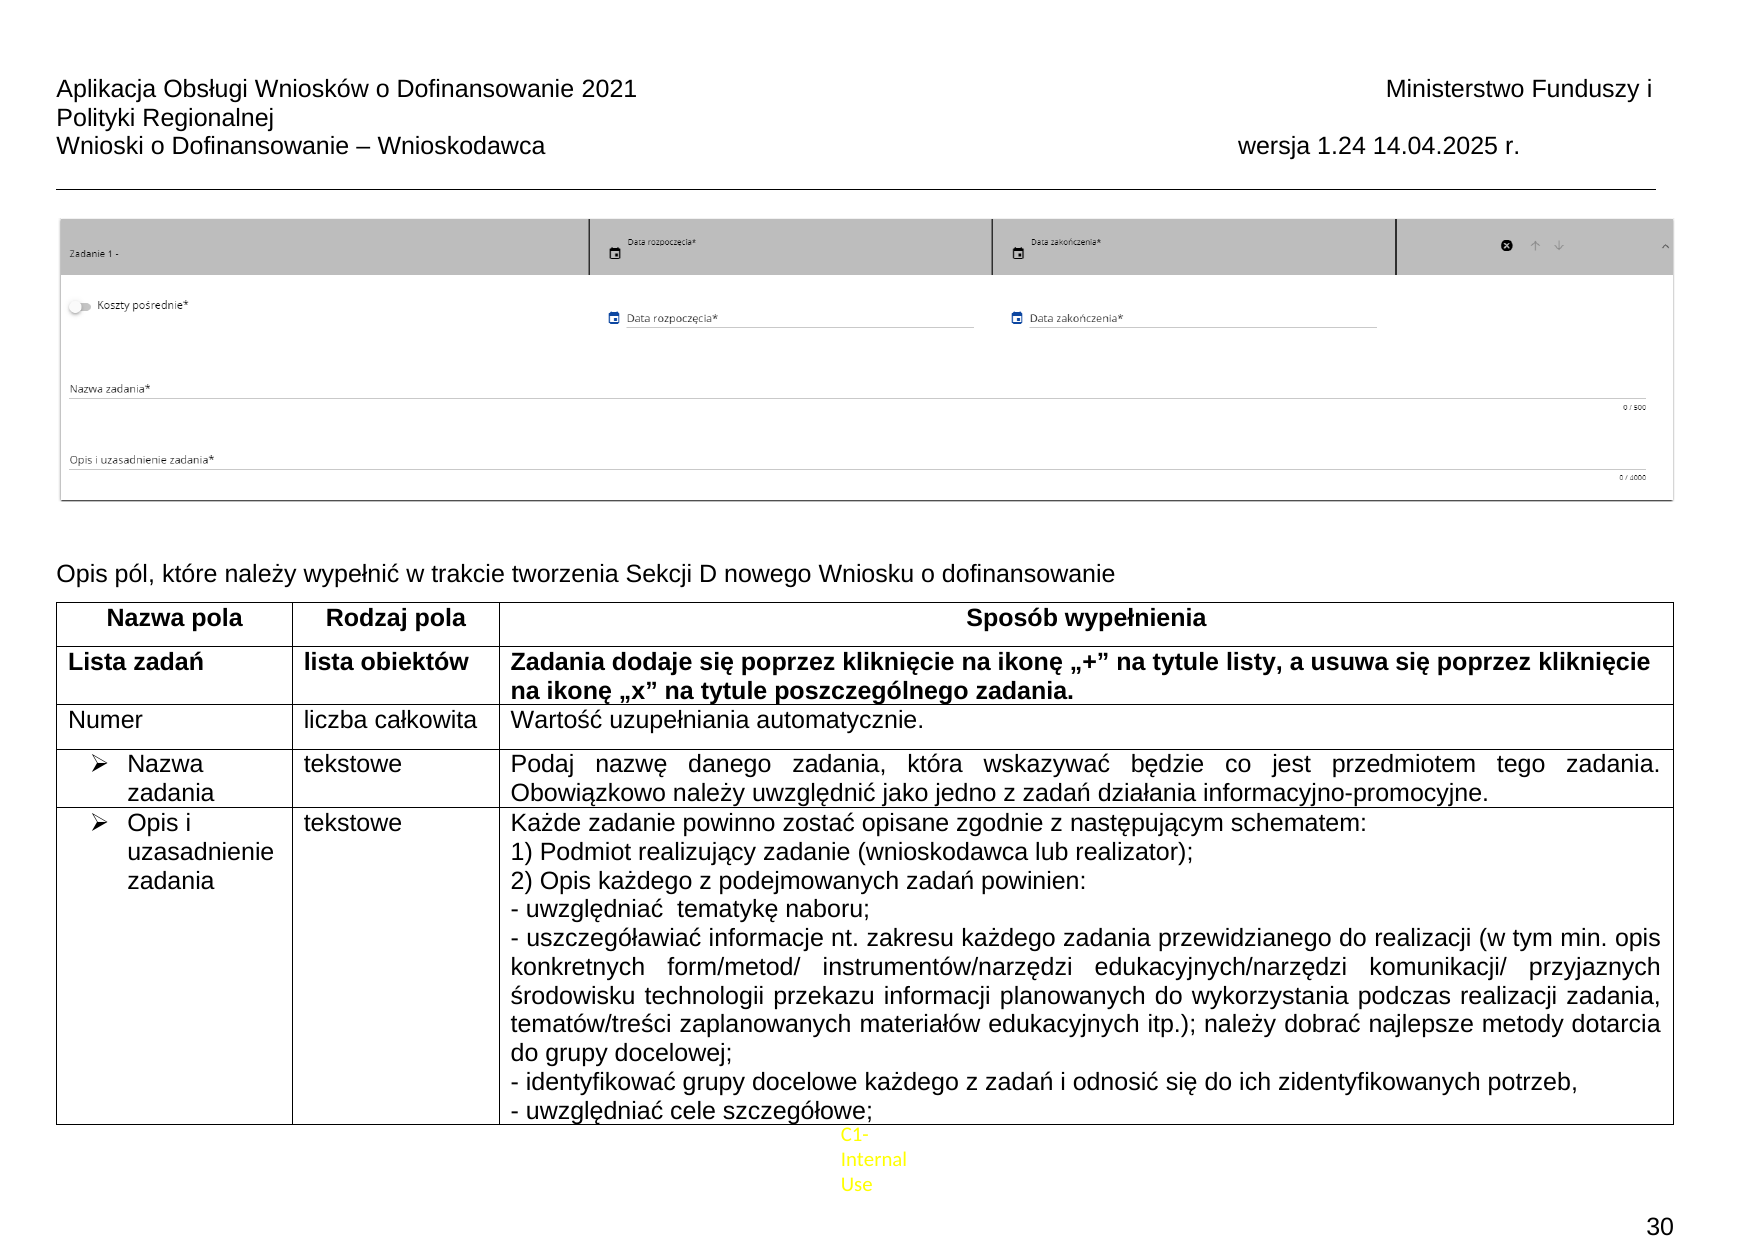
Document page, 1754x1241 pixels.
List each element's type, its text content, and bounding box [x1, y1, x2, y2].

table_cell Wartość uzupełniania automatycznie. [500, 705, 1673, 748]
table_header Rodzaj pola [293, 603, 499, 646]
table_cell Lista zadań [57, 647, 292, 704]
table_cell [500, 808, 1673, 1124]
table_header Nazwa pola [57, 603, 292, 646]
table_cell tekstowe [293, 808, 499, 1124]
table_cell liczba całkowita [293, 705, 499, 748]
text Opis pól, które należy wypełnić w trakcie tworzenia Sekcji D nowego Wniosku o dofinansowanie [56, 559, 1674, 587]
table_cell Numer [57, 705, 292, 748]
picture [56, 218, 1676, 502]
table_cell lista obiektów [293, 647, 499, 704]
table_cell tekstowe [293, 750, 499, 807]
table_cell Nazwa zadania [57, 750, 292, 807]
table_cell Zadania dodaje się poprzez kliknięcie na ikonę „+” na tytule listy, a usuwa się poprzez kliknięcie na ikonę „x” na tytule poszczególnego zadania. [500, 647, 1673, 704]
table_cell Podaj nazwę danego zadania, która wskazywać będzie co jest przedmiotem tego zadania. Obowiązkowo należy uwzględnić jako jedno z zadań działania informacyjno-promocyjne. [500, 750, 1673, 807]
table_header Sposób wypełnienia [500, 603, 1673, 646]
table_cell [57, 808, 292, 1124]
